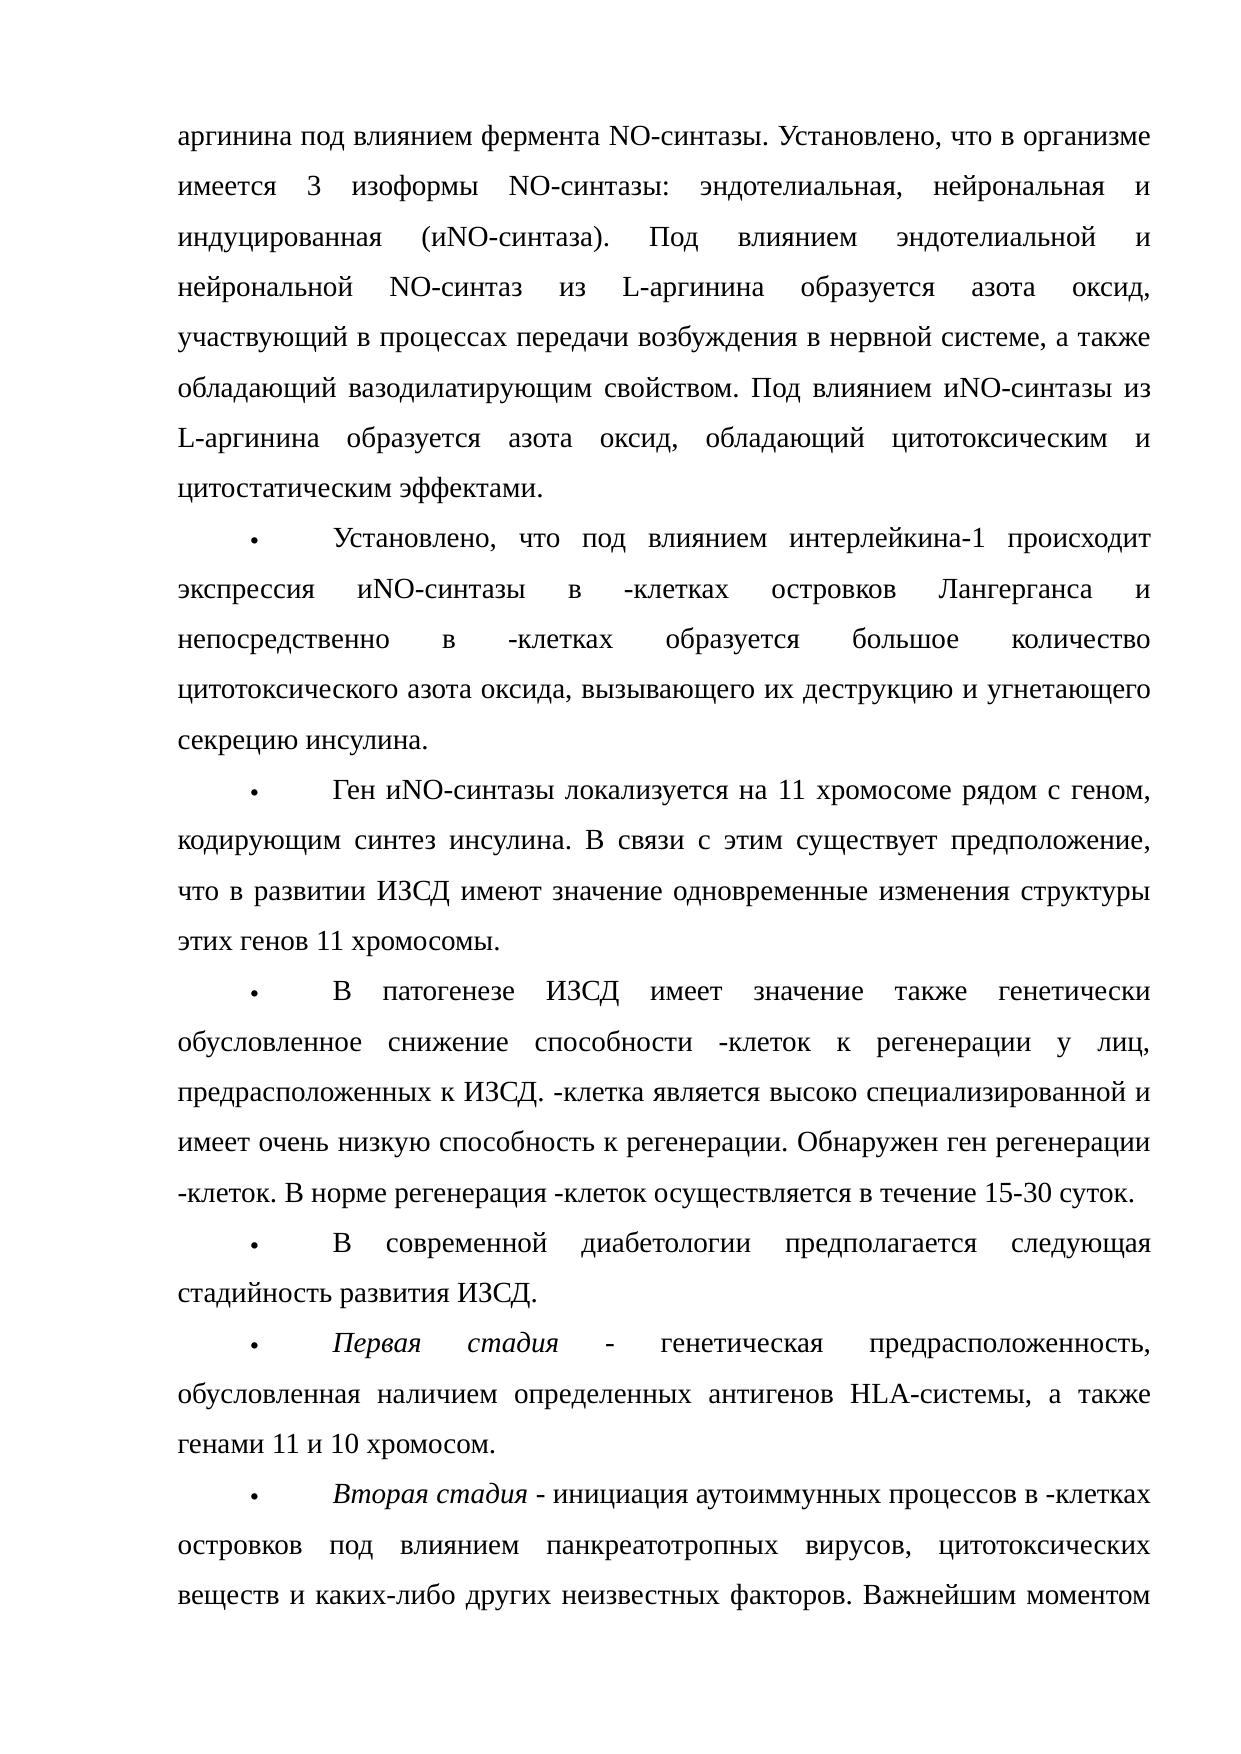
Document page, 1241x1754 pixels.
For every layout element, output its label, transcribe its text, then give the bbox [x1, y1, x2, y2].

list В современной диабетологии предполагается следующая стадийность развития ИЗСД. [177, 1225, 1152, 1309]
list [177, 1477, 1152, 1611]
list Ген иNO-синтазы локализуется на 11 хромосоме рядом с геном, кодирующим синтез инсулина. В связи с этим существует предположение, что в развитии ИЗСД имеют значение одновременные изменения структуры этих генов 11 хромосомы. [177, 772, 1152, 957]
list Установлено, что под влиянием интерлейкина-1 происходит экспрессия иNO-синтазы в -клетках островков Лангерганса и непосредственно в -клетках образуется большое количество цитотоксического азота оксида, вызывающего их деструкцию и угнетающего секрецию инсулина. [177, 521, 1152, 755]
list В патогенезе ИЗСД имеет значение также генетически обусловленное снижение способности -клеток к регенерации у лиц, предрасположенных к ИЗСД. -клетка является высоко специализированной и имеет очень низкую способность к регенерации. Обнаружен ген регенерации -клеток. В норме регенерация -клеток осуществляется в течение 15-30 суток. [177, 973, 1152, 1208]
list Первая стадия - генетическая предрасположенность, обусловленная наличием определенных антигенов HLA-системы, а также генами 11 и 10 хромосом. [177, 1326, 1152, 1460]
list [177, 118, 1152, 504]
